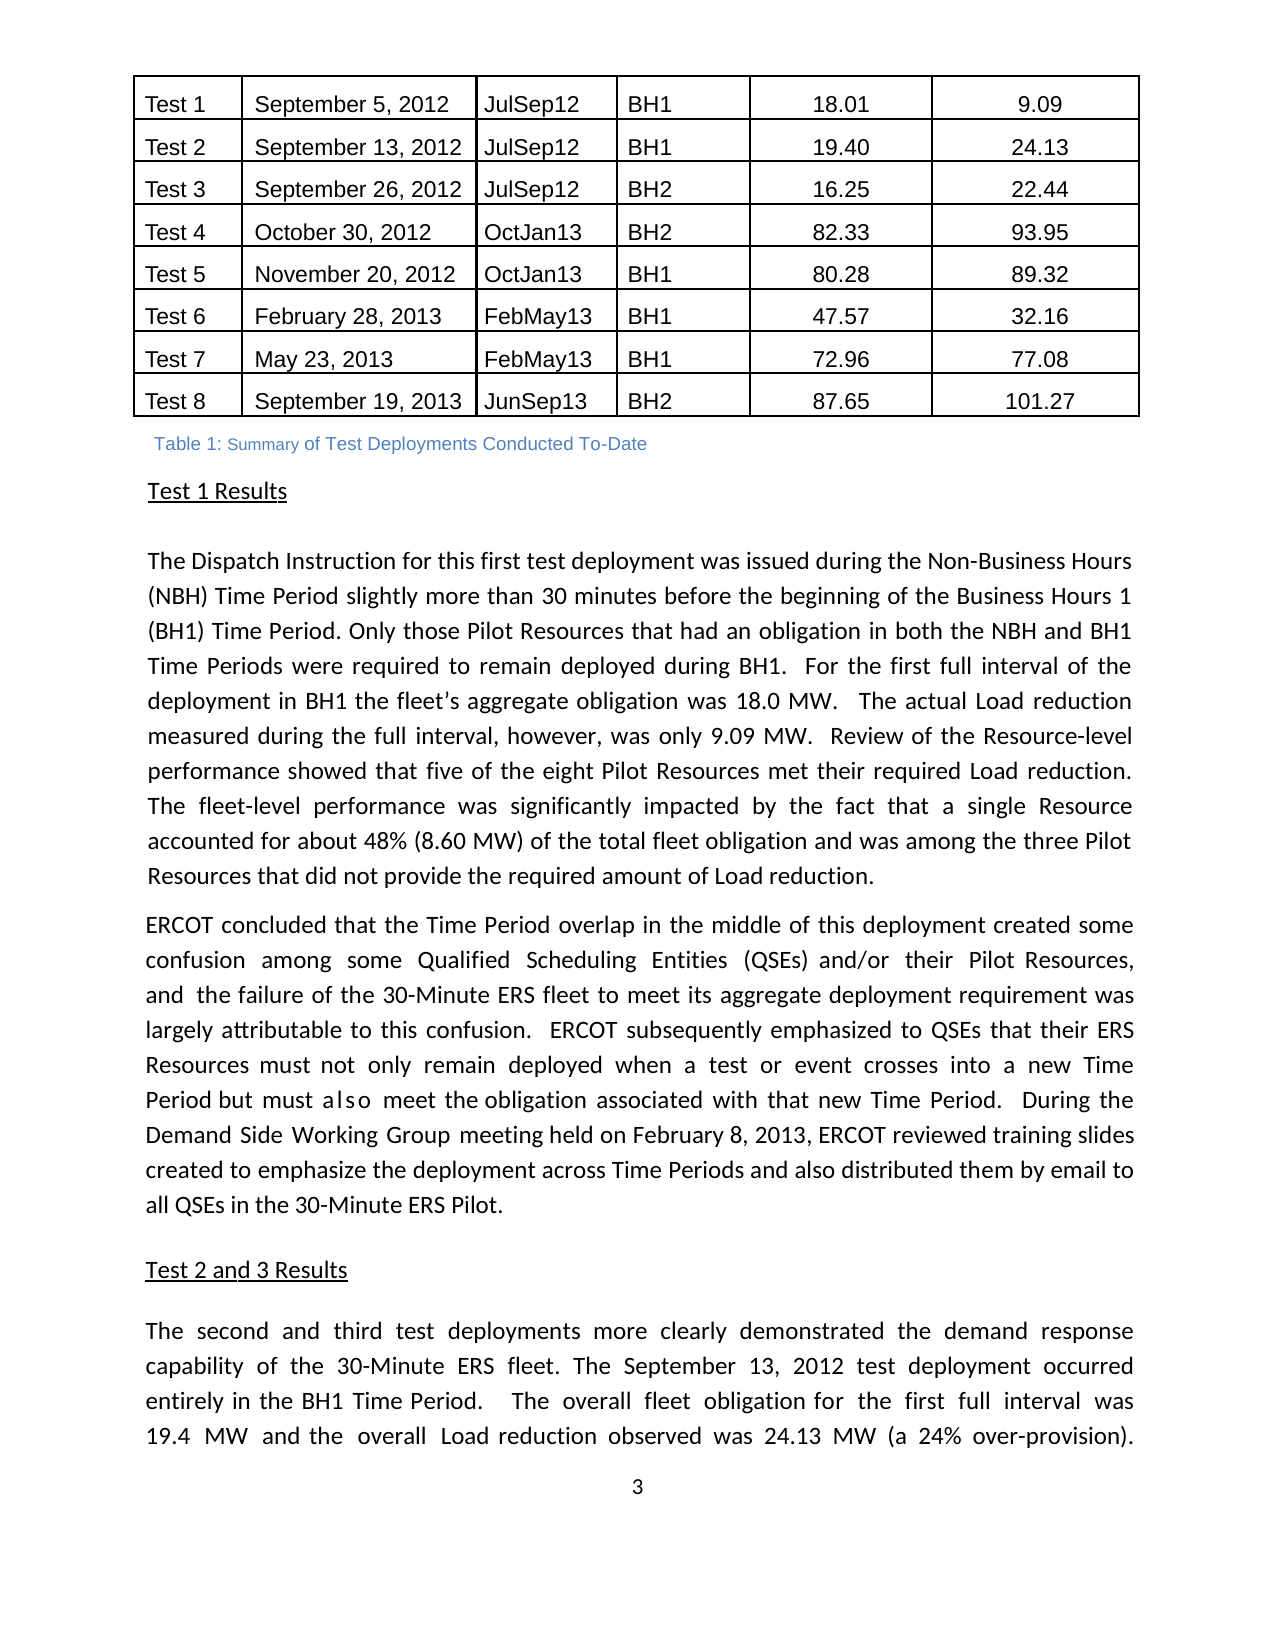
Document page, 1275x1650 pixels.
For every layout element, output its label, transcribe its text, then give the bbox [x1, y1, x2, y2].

table_cell Test 1 [135, 77, 241, 117]
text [145, 1316, 1134, 1451]
table_cell JunSep13 [478, 374, 616, 415]
table_cell 77.08 [933, 332, 1138, 372]
table_cell 22.44 [933, 162, 1138, 202]
table_cell BH1 [618, 120, 749, 160]
table_cell September 13, 2012 [243, 120, 475, 160]
table_cell 82.33 [751, 205, 931, 245]
table_cell 89.32 [933, 247, 1138, 288]
table_cell 19.40 [751, 120, 931, 160]
table_cell BH2 [618, 162, 749, 202]
table_cell BH2 [618, 374, 749, 415]
table_cell BH1 [618, 290, 749, 330]
table_cell JulSep12 [478, 162, 616, 202]
table_cell November 20, 2012 [243, 247, 475, 288]
table_cell Test 6 [135, 290, 241, 330]
table_cell JulSep12 [478, 120, 616, 160]
table_cell FebMay13 [478, 332, 616, 372]
table_cell FebMay13 [478, 290, 616, 330]
text Test 2 and 3 Results [145, 1254, 1139, 1284]
table_cell Test 3 [135, 162, 241, 202]
table_cell September 26, 2012 [243, 162, 475, 202]
table_cell Test 7 [135, 332, 241, 372]
table_cell Test 4 [135, 205, 241, 245]
table_cell May 23, 2013 [243, 332, 475, 372]
text The Dispatch Instruction for this first test deployment was issued during the Non-Business Hours (NBH) Time Period slightly more than 30 minutes before the beginning of the Business Hours 1 (BH1) Time Period. Only those Pilot Resources that had an obligation in both the NBH and BH1 Time Periods were required to remain deployed during BH1. For the first full interval of the deployment in BH1 the fleet’s aggregate obligation was 18.0 MW. The actual Load reduction measured during the full interval, however, was only 9.09 MW. Review of the Resource-level performance showed that five of the eight Pilot Resources met their required Load reduction. The fleet-level performance was significantly impacted by the fact that a single Resource accounted for about 48% (8.60 MW) of the total fleet obligation and was among the three Pilot Resources that did not provide the required amount of Load reduction. [147, 545, 1132, 891]
table_cell OctJan13 [478, 205, 616, 245]
table_cell 101.27 [933, 374, 1138, 415]
table_cell Test 2 [135, 120, 241, 160]
table_cell 47.57 [751, 290, 931, 330]
table_cell BH2 [618, 205, 749, 245]
table_cell October 30, 2012 [243, 205, 475, 245]
table_cell BH1 [618, 247, 749, 288]
table_cell September 5, 2012 [243, 77, 475, 117]
table_cell BH1 [618, 77, 749, 117]
table_cell 80.28 [751, 247, 931, 288]
table_cell 18.01 [751, 77, 931, 117]
text Table 1: Summary of Test Deployments Conducted To-Date [154, 433, 1140, 454]
table_cell OctJan13 [478, 247, 616, 288]
table_cell Test 5 [135, 247, 241, 288]
table_cell 72.96 [751, 332, 931, 372]
table_cell Test 8 [135, 374, 241, 415]
table_cell 24.13 [933, 120, 1138, 160]
text ERCOT concluded that the Time Period overlap in the middle of this deployment created some confusion among some Qualified Scheduling Entities (QSEs) and/or their Pilot Resources, and the failure of the 30-Minute ERS fleet to meet its aggregate deployment requirement was largely attributable to this confusion. ERCOT subsequently emphasized to QSEs that their ERS Resources must not only remain deployed when a test or event crosses into a new Time Period but must also meet the obligation associated with that new Time Period. During the Demand Side Working Group meeting held on February 8, 2013, ERCOT reviewed training slides created to emphasize the deployment across Time Periods and also distributed them by email to all QSEs in the 30-Minute ERS Pilot. [145, 909, 1134, 1219]
table_cell 16.25 [751, 162, 931, 202]
text Test 1 Results [147, 475, 1142, 505]
table_cell 32.16 [933, 290, 1138, 330]
table_cell February 28, 2013 [243, 290, 475, 330]
table_cell BH1 [618, 332, 749, 372]
table_cell 9.09 [933, 77, 1138, 117]
table_cell September 19, 2013 [243, 374, 475, 415]
table_cell 93.95 [933, 205, 1138, 245]
table_cell JulSep12 [478, 77, 616, 117]
table_cell 87.65 [751, 374, 931, 415]
